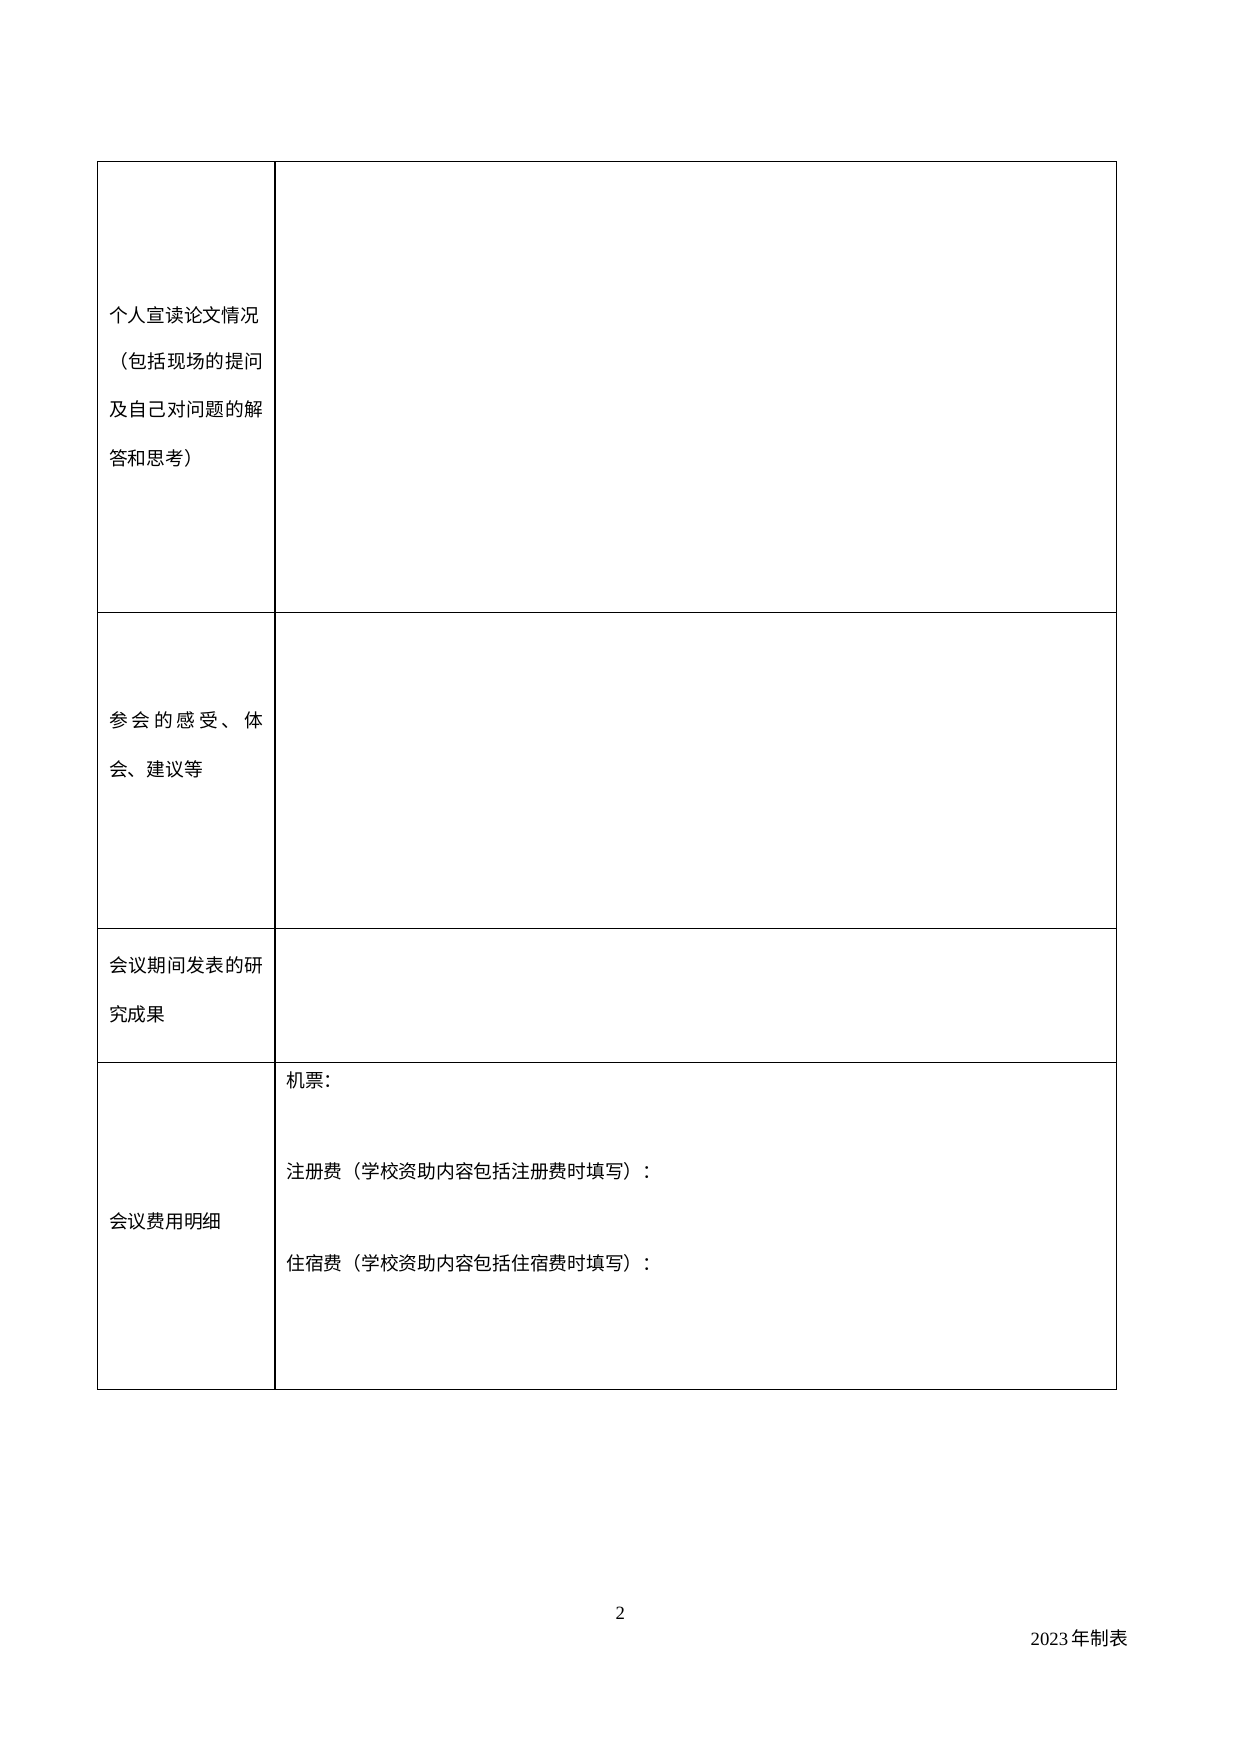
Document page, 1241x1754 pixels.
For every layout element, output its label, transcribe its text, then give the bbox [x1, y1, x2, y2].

table_cell [276, 929, 1116, 1062]
table_cell 参会的感受、体会、建议等 [98, 613, 274, 928]
table_cell 个人宣读论文情况 （包括现场的提问及自己对问题的解答和思考） [98, 162, 274, 612]
table_cell 机票： 注册费（学校资助内容包括注册费时填写）： 住宿费（学校资助内容包括住宿费时填写）： [276, 1063, 1116, 1389]
table_cell [276, 613, 1116, 928]
table_cell 会议期间发表的研究成果 [98, 929, 274, 1062]
table_cell 会议费用明细 [98, 1063, 274, 1389]
table_cell [276, 162, 1116, 612]
